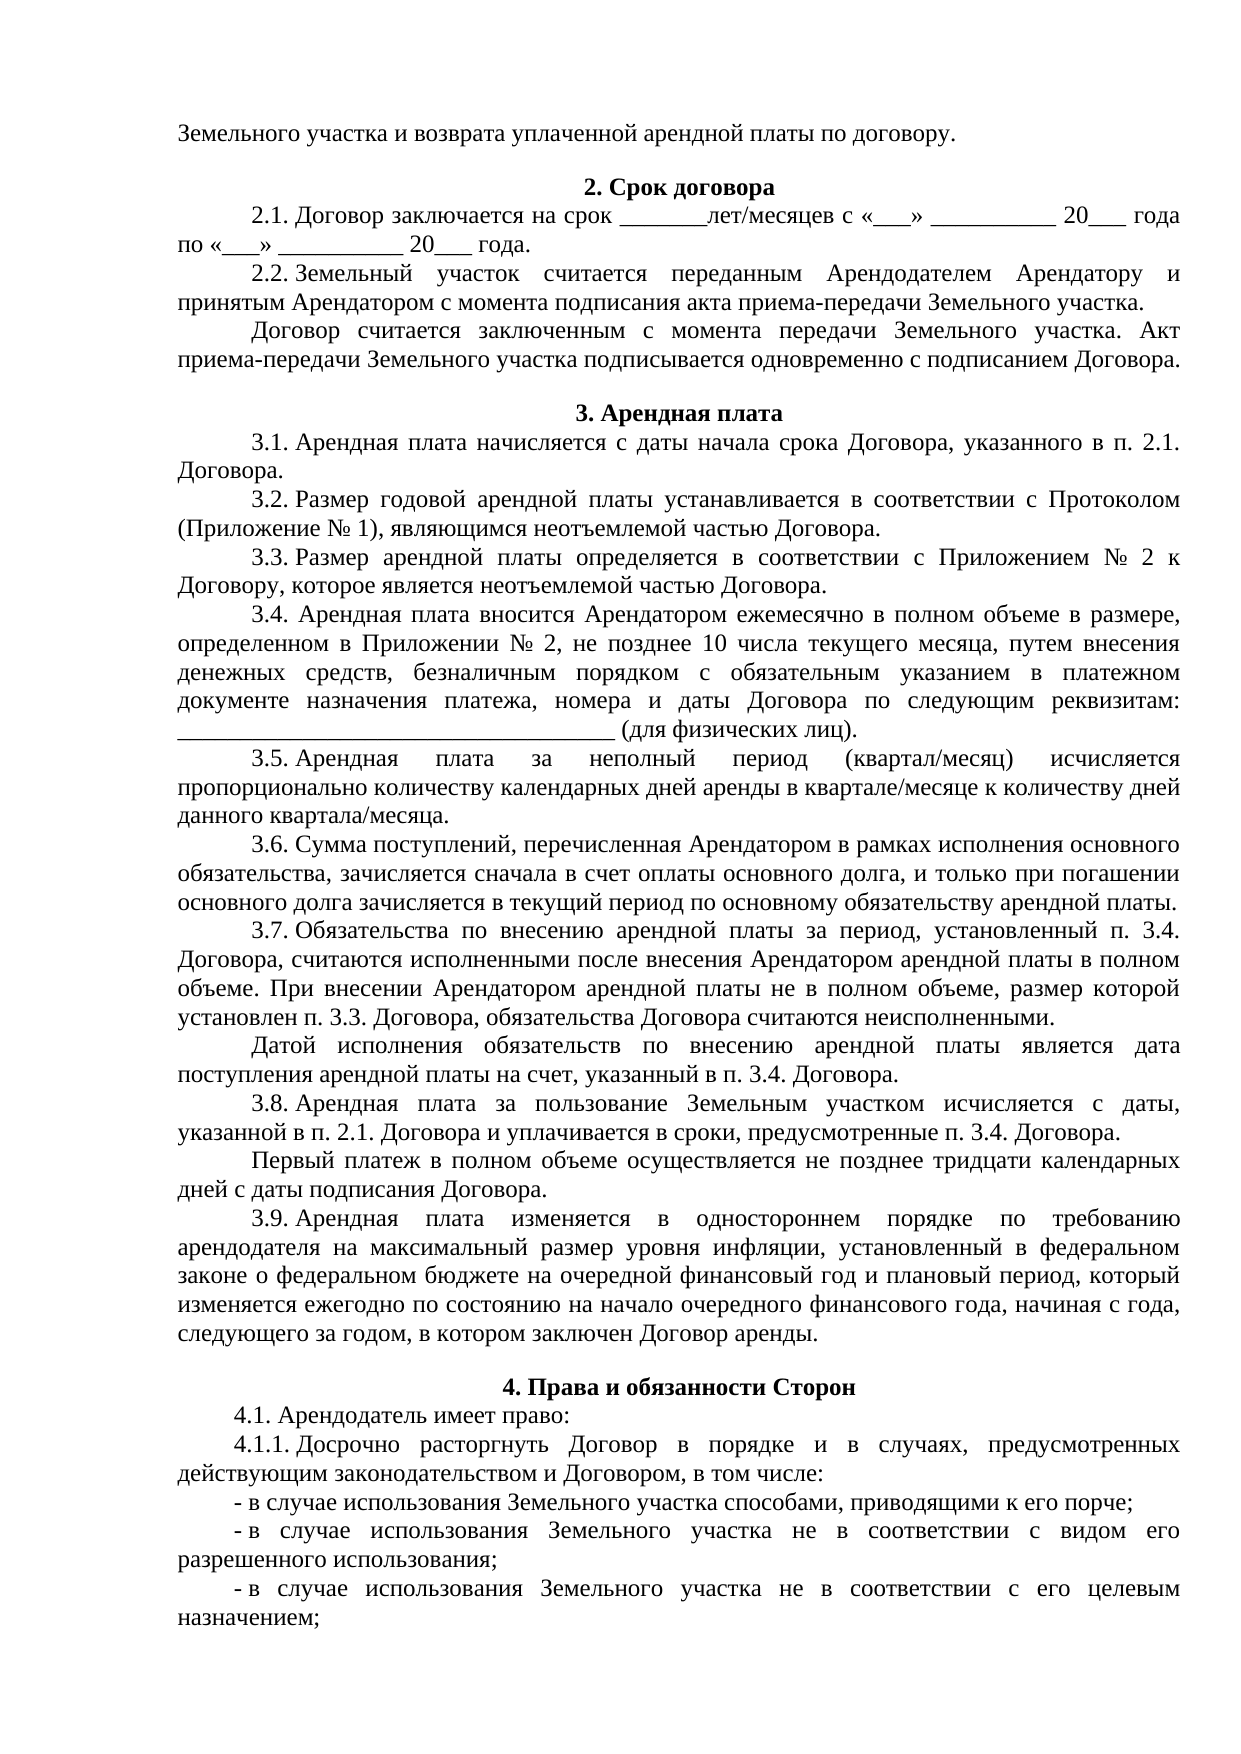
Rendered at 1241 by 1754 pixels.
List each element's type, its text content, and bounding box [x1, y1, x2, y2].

text 4. Права и обязанности Сторон [177, 1372, 1181, 1401]
text 3.4. Арендная плата вносится Арендатором ежемесячно в полном объеме в размере, определенном в Приложении № 2, не позднее 10 числа текущего месяца, путем внесения денежных средств, безналичным порядком с обязательным указанием в платежном документе назначения платежа, номера и даты Договора по следующим реквизитам: ___________________________________ (для физических лиц). [177, 599, 1181, 743]
text 3.2. Размер годовой арендной платы устанавливается в соответствии с Протоколом (Приложение № 1), являющимся неотъемлемой частью Договора. [177, 484, 1181, 542]
text Договор считается заключенным с момента передачи Земельного участка. Акт приема-передачи Земельного участка подписывается одновременно с подписанием Договора. [177, 316, 1181, 373]
text 2. Срок договора [177, 172, 1181, 201]
text 3.1. Арендная плата начисляется с даты начала срока Договора, указанного в п. 2.1. Договора. [177, 427, 1181, 484]
text 3.8. Арендная плата за пользование Земельным участком исчисляется с даты, указанной в п. 2.1. Договора и уплачивается в сроки, предусмотренные п. 3.4. Договора. [177, 1088, 1181, 1146]
text 3.3. Размер арендной платы определяется в соответствии с Приложением № 2 к Договору, которое является неотъемлемой частью Договора. [177, 542, 1181, 599]
text - в случае использования Земельного участка не в соответствии с видом его разрешенного использования; [177, 1516, 1181, 1573]
text 4.1.1. Досрочно расторгнуть Договор в порядке и в случаях, предусмотренных действующим законодательством и Договором, в том числе: [177, 1429, 1181, 1487]
text Датой исполнения обязательств по внесению арендной платы является дата поступления арендной платы на счет, указанный в п. 3.4. Договора. [177, 1031, 1181, 1088]
text 3. Арендная плата [177, 398, 1181, 427]
text 3.6. Сумма поступлений, перечисленная Арендатором в рамках исполнения основного обязательства, зачисляется сначала в счет оплаты основного долга, и только при погашении основного долга зачисляется в текущий период по основному обязательству арендной платы. [177, 829, 1181, 916]
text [177, 118, 1181, 147]
text 4.1. Арендодатель имеет право: [177, 1401, 1181, 1429]
text 2.2. Земельный участок считается переданным Арендодателем Арендатору и принятым Арендатором с момента подписания акта приема-передачи Земельного участка. [177, 258, 1181, 316]
text 3.5. Арендная плата за неполный период (квартал/месяц) исчисляется пропорционально количеству календарных дней аренды в квартале/месяце к количеству дней данного квартала/месяца. [177, 743, 1181, 829]
text - в случае использования Земельного участка способами, приводящими к его порче; [177, 1487, 1181, 1516]
text 3.9. Арендная плата изменяется в одностороннем порядке по требованию арендодателя на максимальный размер уровня инфляции, установленный в федеральном законе о федеральном бюджете на очередной финансовый год и плановый период, который изменяется ежегодно по состоянию на начало очередного финансового года, начиная с года, следующего за годом, в котором заключен Договор аренды. [177, 1203, 1181, 1347]
text 3.7. Обязательства по внесению арендной платы за период, установленный п. 3.4. Договора, считаются исполненными после внесения Арендатором арендной платы в полном объеме. При внесении Арендатором арендной платы не в полном объеме, размер которой установлен п. 3.3. Договора, обязательства Договора считаются неисполненными. [177, 916, 1181, 1031]
text - в случае использования Земельного участка не в соответствии с его целевым назначением; [177, 1573, 1181, 1631]
text 2.1. Договор заключается на срок _______лет/месяцев с «___» __________ 20___ года по «___» __________ 20___ года. [177, 201, 1181, 258]
text Первый платеж в полном объеме осуществляется не позднее тридцати календарных дней с даты подписания Договора. [177, 1146, 1181, 1203]
